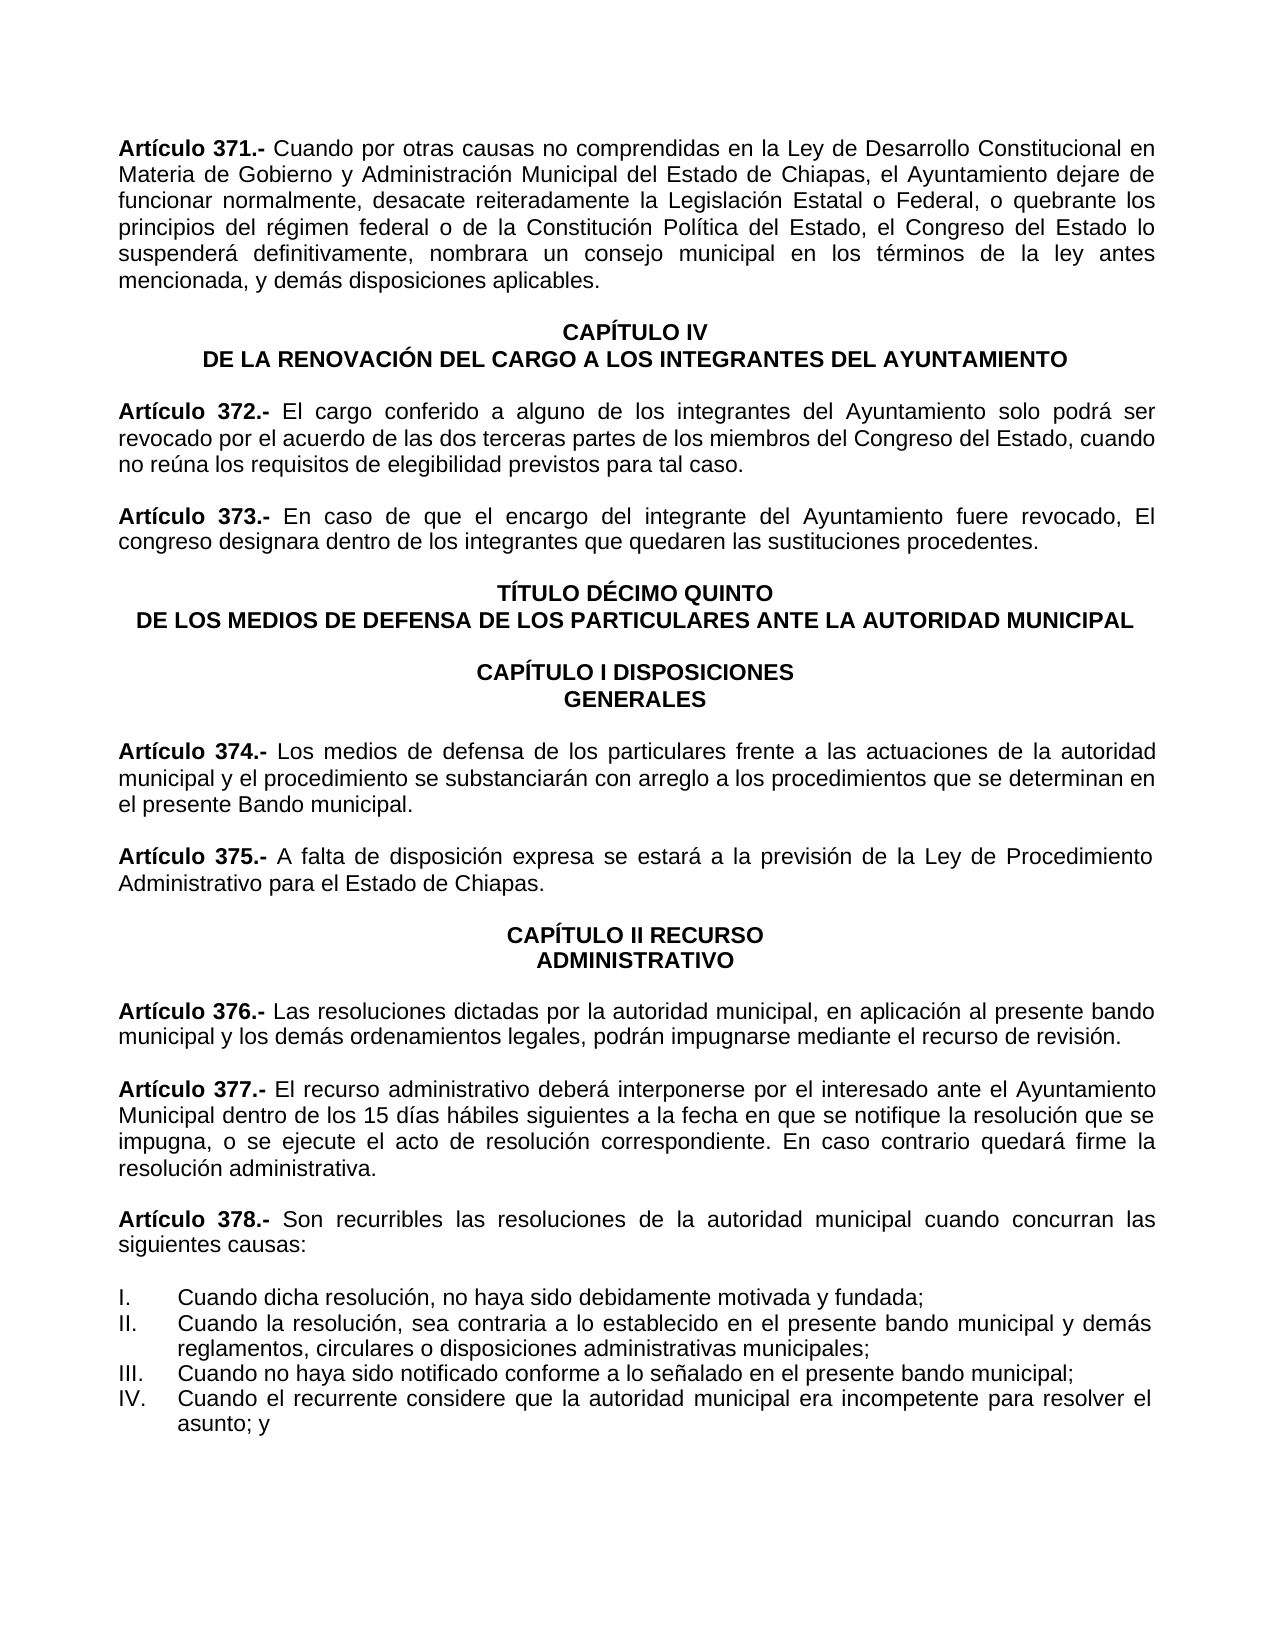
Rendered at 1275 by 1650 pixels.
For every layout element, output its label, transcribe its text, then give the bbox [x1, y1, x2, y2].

text II. Cuando la resolución, sea contraria a lo establecido en el presente bando municipal y demás reglamentos, circulares o disposiciones administrativas municipales; [118, 1311, 1156, 1361]
text IV. Cuando el recurrente considere que la autoridad municipal era incompetente para resolver el asunto; y [118, 1387, 1156, 1437]
text TÍTULO DÉCIMO QUINTO [493, 580, 777, 607]
text CAPÍTULO II RECURSO ADMINISTRATIVO [474, 923, 796, 973]
text I. Cuando dicha resolución, no haya sido debidamente motivada y fundada; [118, 1284, 927, 1310]
text CAPÍTULO IV [558, 319, 711, 346]
text Artículo 376.- Las resoluciones dictadas por la autoridad municipal, en aplicación al presente bando municipal y los demás ordenamientos legales, podrán impugnarse mediante el recurso de revisión. [118, 999, 1155, 1049]
text Artículo 374.- Los medios de defensa de los particulares frente a las actuaciones de la autoridad municipal y el procedimiento se substanciarán con arreglo a los procedimientos que se determinan en el presente Bando municipal. [118, 738, 1156, 817]
text DE LOS MEDIOS DE DEFENSA DE LOS PARTICULARES ANTE LA AUTORIDAD MUNICIPAL [132, 607, 1137, 633]
text Artículo 373.- En caso de que el encargo del integrante del Ayuntamiento fuere revocado, El congreso designara dentro de los integrantes que quedaren las sustituciones procedentes. [118, 504, 1156, 554]
text Artículo 372.- El cargo conferido a alguno de los integrantes del Ayuntamiento solo podrá ser revocado por el acuerdo de las dos terceras partes de los miembros del Congreso del Estado, cuando no reúna los requisitos de elegibilidad previstos para tal caso. [118, 398, 1156, 477]
text Artículo 375.- A falta de disposición expresa se estará a la previsión de la Ley de Procedimiento [118, 843, 1156, 870]
text Artículo 378.- Son recurribles las resoluciones de la autoridad municipal cuando concurran las siguientes causas: [118, 1208, 1156, 1258]
text DE LA RENOVACIÓN DEL CARGO A LOS INTEGRANTES DEL AYUNTAMIENTO [199, 346, 1071, 372]
text Artículo 371.- Cuando por otras causas no comprendidas en la Ley de Desarrollo Constitucional en Materia de Gobierno y Administración Municipal del Estado de Chiapas, el Ayuntamiento dejare de funcionar normalmente, desacate reiteradamente la Legislación Estatal o Federal, o quebrante los principios del régimen federal o de la Constitución Política del Estado, el Congreso del Estado lo suspenderá definitivamente, nombrara un consejo municipal en los términos de la ley antes mencionada, y demás disposiciones aplicables. [118, 135, 1156, 293]
text Artículo 377.- El recurso administrativo deberá interponerse por el interesado ante el Ayuntamiento Municipal dentro de los 15 días hábiles siguientes a la fecha en que se notifique la resolución que se impugna, o se ejecute el acto de resolución correspondiente. En caso contrario quedará firme la resolución administrativa. [118, 1076, 1156, 1181]
text Administrativo para el Estado de Chiapas. [118, 870, 548, 896]
text CAPÍTULO I DISPOSICIONES GENERALES [468, 659, 802, 712]
text III. Cuando no haya sido notificado conforme a lo señalado en el presente bando municipal; [118, 1361, 1077, 1386]
